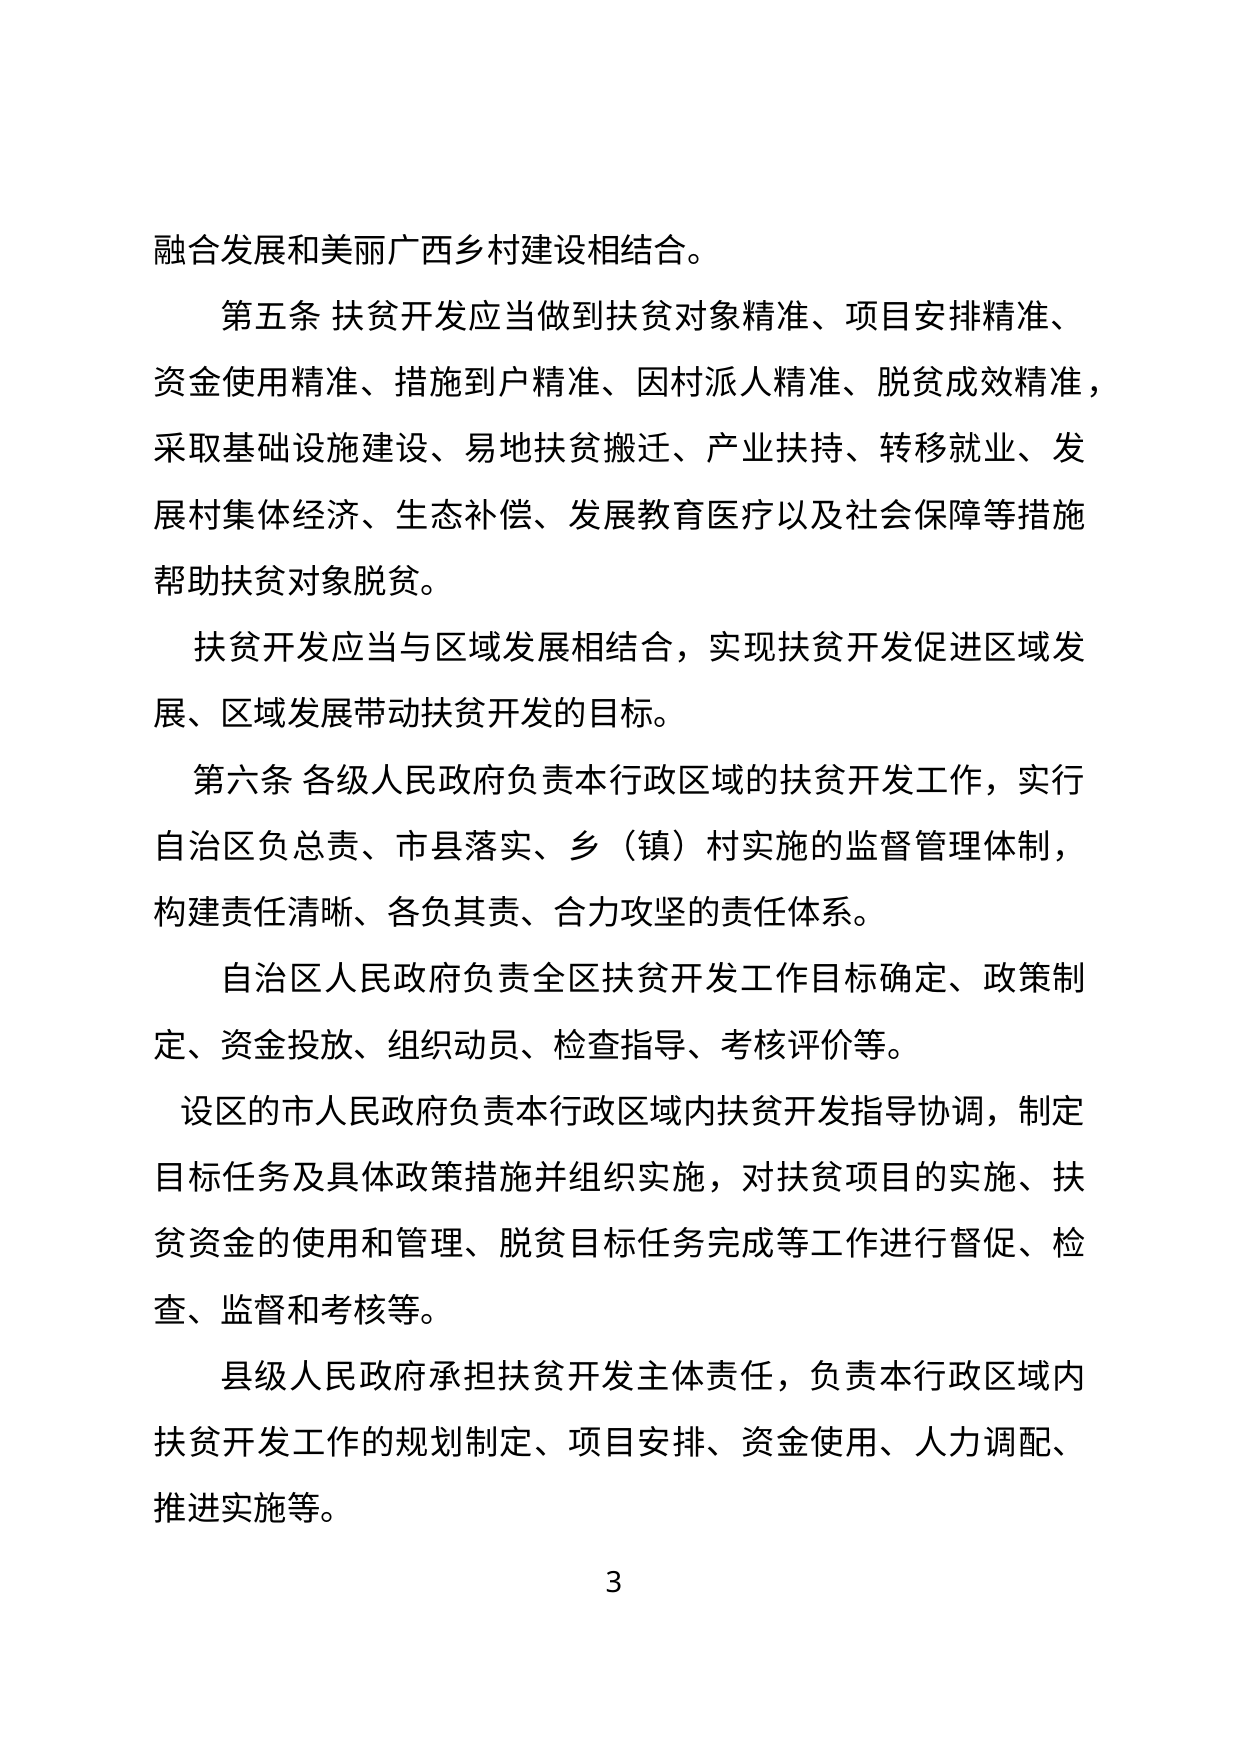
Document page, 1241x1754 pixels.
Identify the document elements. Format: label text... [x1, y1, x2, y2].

text 设区的市人民政府负责本行政区域内扶贫开发指导协调，制定目标任务及具体政策措施并组织实施，对扶贫项目的实施、扶贫资金的使用和管理、脱贫目标任务完成等工作进行督促、检查、监督和考核等。 [153, 1076, 1087, 1341]
text 自治区人民政府负责全区扶贫开发工作目标确定、政策制定、资金投放、组织动员、检查指导、考核评价等。 [153, 943, 1087, 1076]
text 扶贫开发应当与区域发展相结合，实现扶贫开发促进区域发展、区域发展带动扶贫开发的目标。 [153, 612, 1087, 744]
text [153, 214, 1087, 281]
text 第五条 扶贫开发应当做到扶贫对象精准、项目安排精准、资金使用精准、措施到户精准、因村派人精准、脱贫成效精准，采取基础设施建设、易地扶贫搬迁、产业扶持、转移就业、发展村集体经济、生态补偿、发展教育医疗以及社会保障等措施帮助扶贫对象脱贫。 [153, 281, 1087, 612]
text 第六条 各级人民政府负责本行政区域的扶贫开发工作，实行自治区负总责、市县落实、乡（镇）村实施的监督管理体制，构建责任清晰、各负其责、合力攻坚的责任体系。 [153, 744, 1087, 943]
text 县级人民政府承担扶贫开发主体责任，负责本行政区域内扶贫开发工作的规划制定、项目安排、资金使用、人力调配、推进实施等。 [153, 1341, 1087, 1539]
